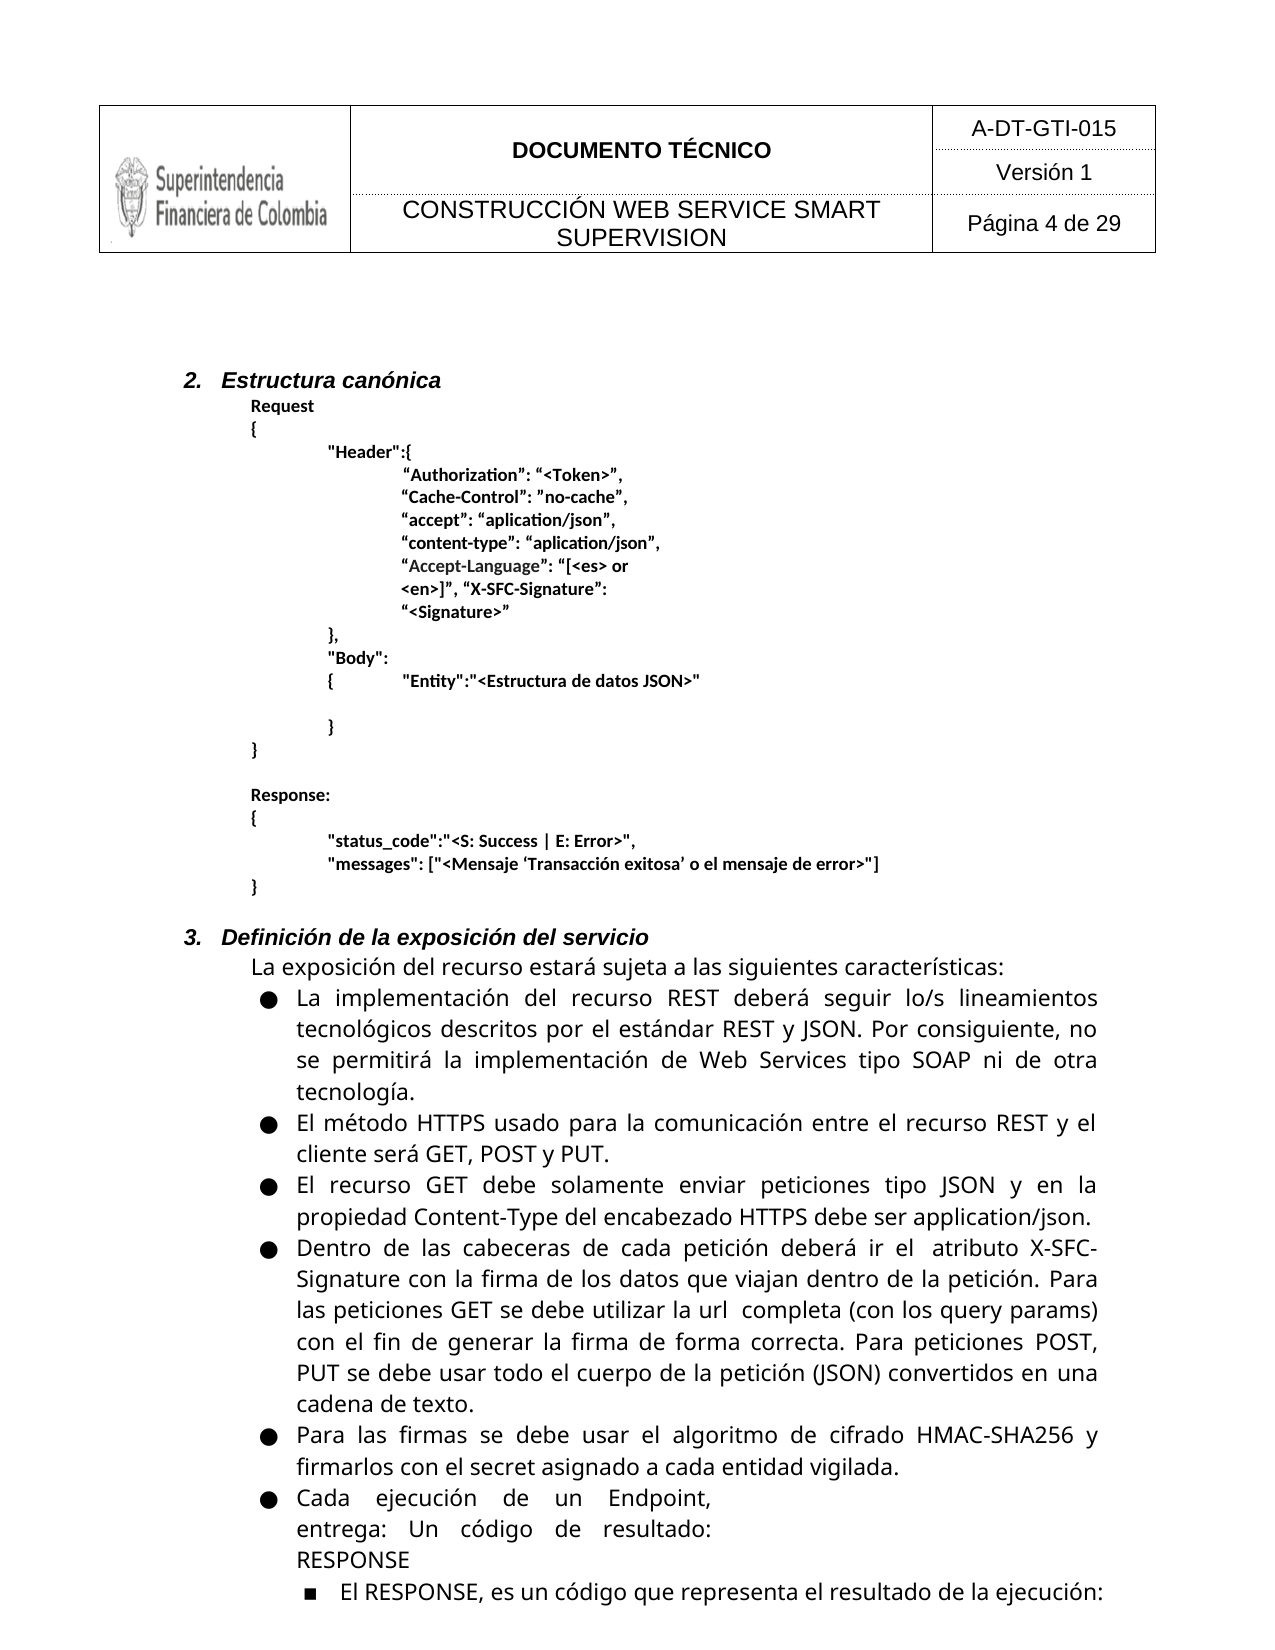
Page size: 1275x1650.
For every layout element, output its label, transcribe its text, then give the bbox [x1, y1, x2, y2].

text } [251, 875, 1200, 898]
subtitle Definición de la exposición del servicio [183, 924, 1200, 951]
text “Accept-Language”: “[<es> or <en>]”, “X-SFC-Signature”: “<Signature>” [401, 554, 689, 623]
text { [251, 417, 1200, 440]
text Response: [251, 784, 1200, 807]
list Para las firmas se debe usar el algoritmo de cifrado HMAC-SHA256 y firmarlos con el secret asignado a cada entidad vigilada. [258, 1419, 1098, 1482]
list El método HTTPS usado para la comunicación entre el recurso REST y el cliente será GET, POST y PUT. [258, 1107, 1097, 1169]
list Dentro de las cabeceras de cada petición deberá ir el atributo X-SFC-Signature con la firma de los datos que viajan dentro de la petición. Para las peticiones GET se debe utilizar la url completa (con los query params) con el fin de generar la firma de forma correcta. Para peticiones POST, PUT se debe usar todo el cuerpo de la petición (JSON) convertidos en una cadena de texto. [258, 1232, 1098, 1419]
subtitle Estructura canónica [183, 367, 1200, 394]
text "messages": ["<Mensaje ‘Transacción exitosa’ o el mensaje de error>"] [327, 852, 1200, 875]
text "Entity":"<Estructura de datos JSON>" [402, 669, 1200, 692]
text "Header":{ [327, 440, 1200, 463]
picture [111, 149, 331, 243]
list Cada ejecución de un Endpoint, entrega: Un código de resultado: RESPONSE [258, 1482, 711, 1576]
text “Authorization”: “<Token>”, “Cache-Control”: ”no-cache”, “accept”: “aplication/json”, “content-type”: “aplication/json”, [401, 463, 662, 554]
list La implementación del recurso REST deberá seguir lo/s lineamientos tecnológicos descritos por el estándar REST y JSON. Por consiguiente, no se permitirá la implementación de Web Services tipo SOAP ni de otra tecnología. [258, 982, 1098, 1107]
text } [327, 715, 395, 738]
text { [251, 807, 1200, 829]
text }, [327, 623, 395, 646]
text Request [251, 394, 1200, 417]
text } [158, 738, 349, 761]
list El recurso GET debe solamente enviar peticiones tipo JSON y en la propiedad Content-Type del encabezado HTTPS debe ser application/json. [258, 1169, 1098, 1232]
text "status_code":"<S: Success | E: Error>", [327, 829, 1200, 852]
text "Body":{ [327, 646, 395, 692]
list El RESPONSE, es un código que representa el resultado de la ejecución: [302, 1576, 1200, 1607]
text La exposición del recurso estará sujeta a las siguientes características: [251, 951, 1200, 982]
